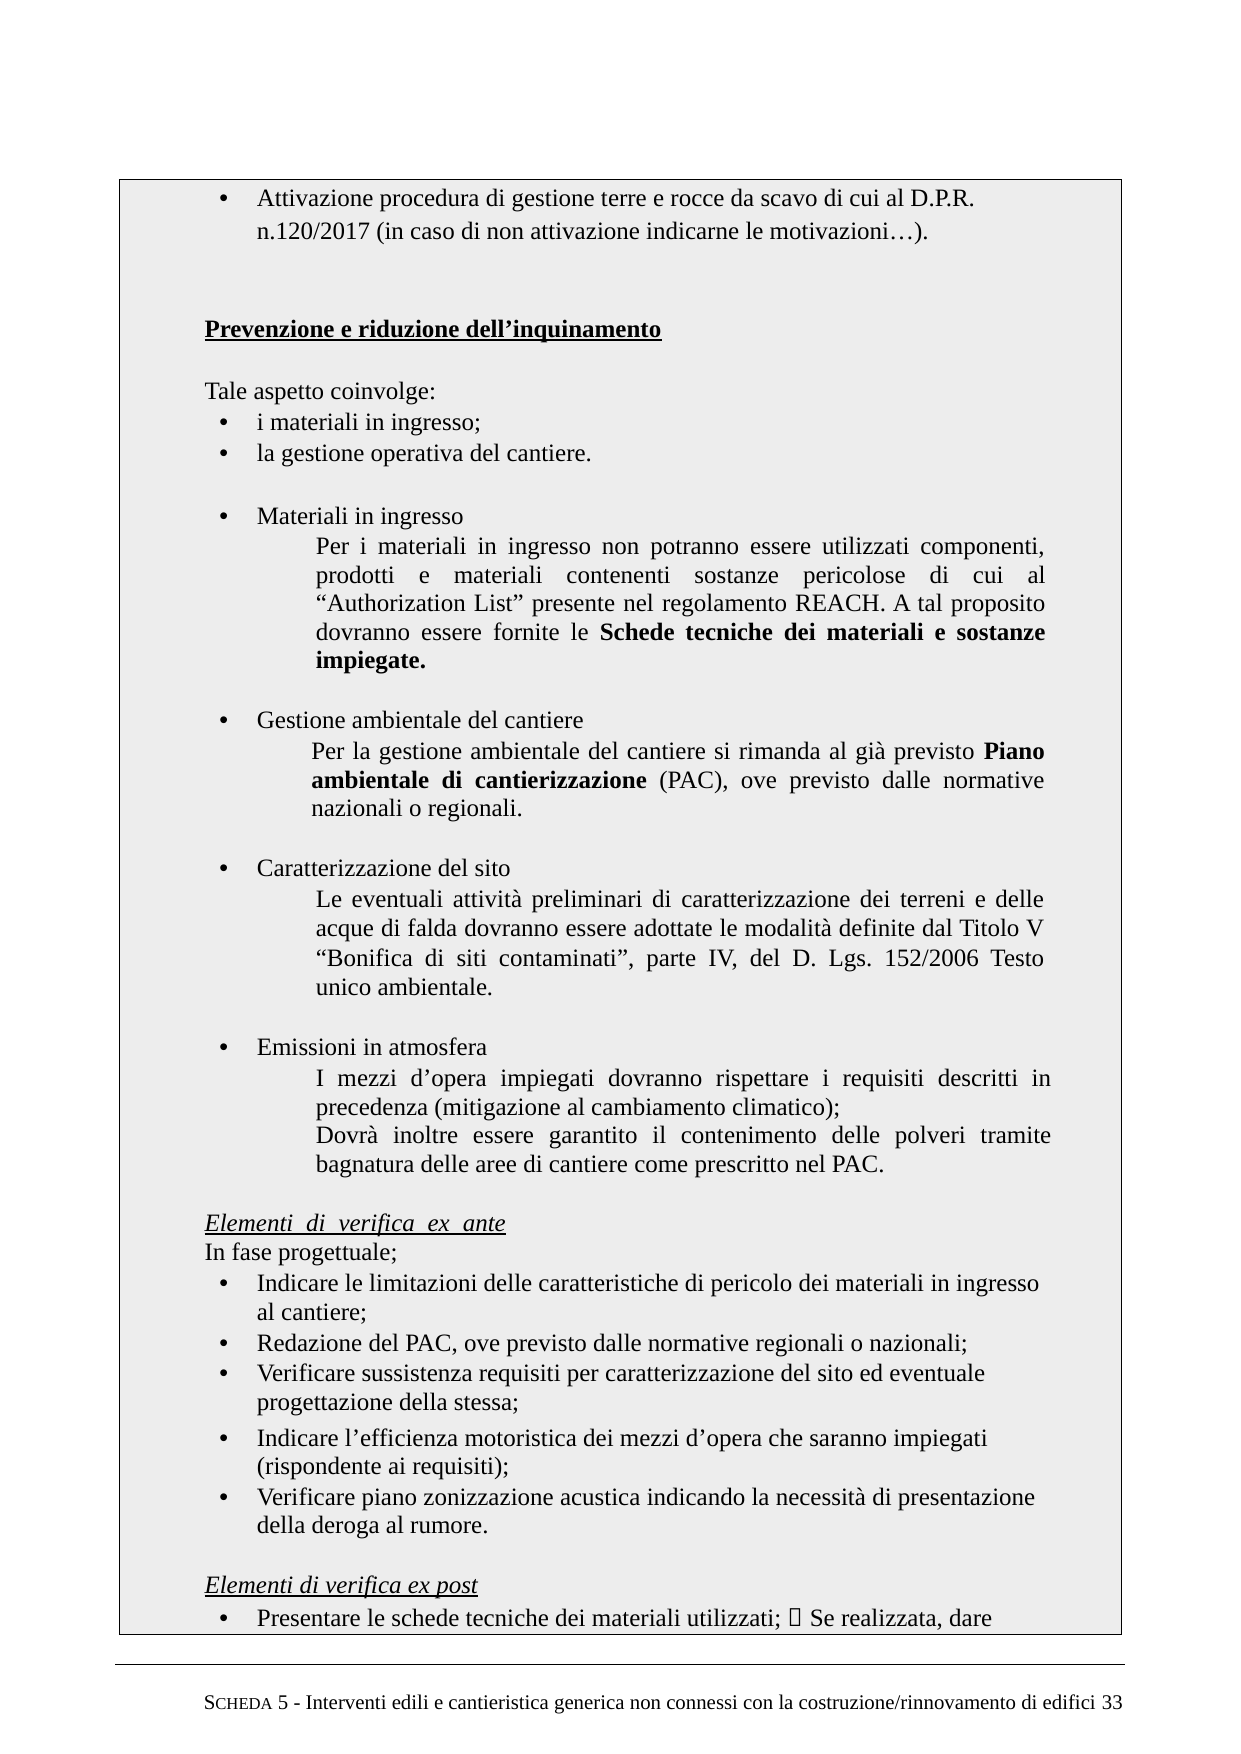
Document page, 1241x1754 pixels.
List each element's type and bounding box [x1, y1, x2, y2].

table_header [120, 180, 1121, 1634]
